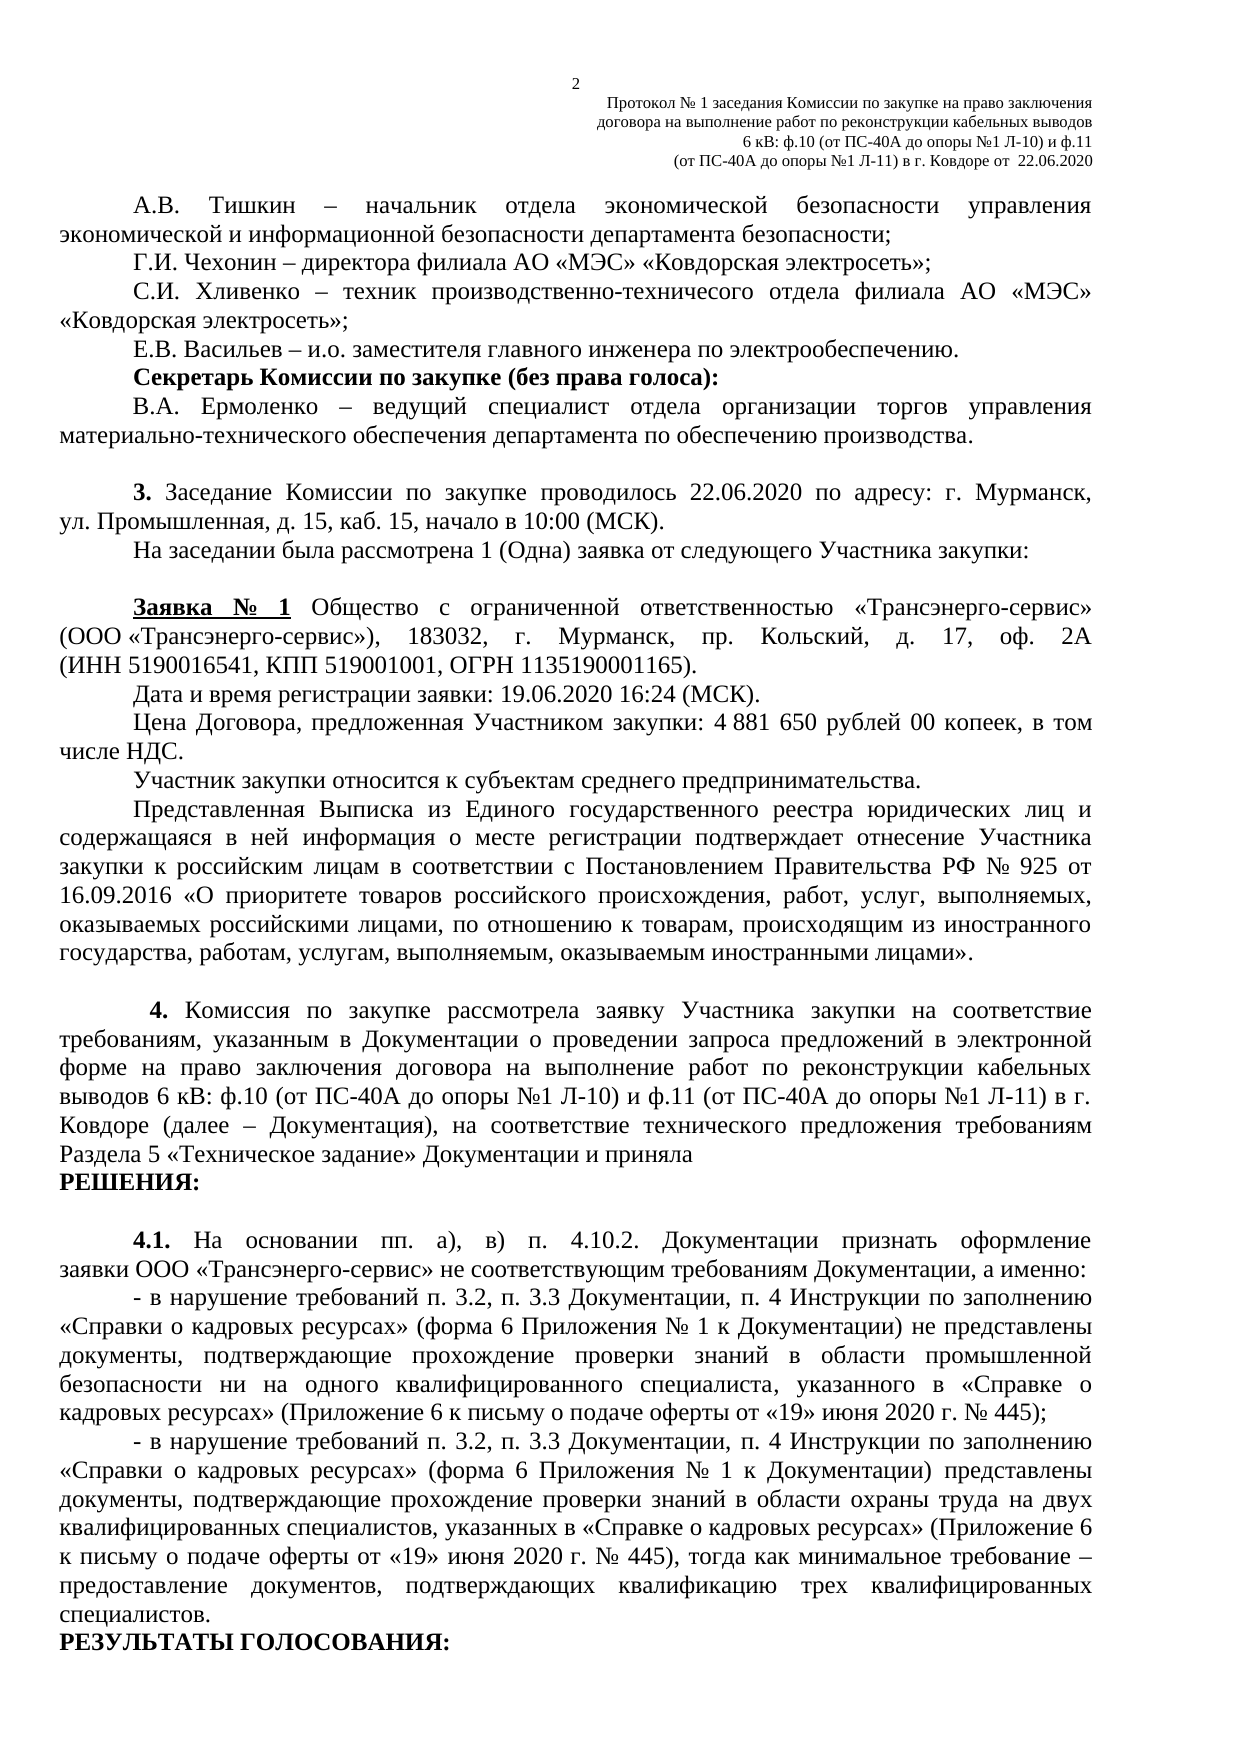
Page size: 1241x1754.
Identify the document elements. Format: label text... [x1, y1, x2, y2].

text РЕШЕНИЯ: [59, 1167, 1092, 1196]
text А.В. Тишкин – начальник отдела экономической безопасности управления экономической и информационной безопасности департамента безопасности; [59, 190, 1092, 247]
text 4. Комиссия по закупке рассмотрела заявку Участника закупки на соответствие требованиям, указанным в Документации о проведении запроса предложений в электронной форме на право заключения договора на выполнение работ по реконструкции кабельных выводов 6 кВ: ф.10 (от ПС-40А до опоры №1 Л-10) и ф.11 (от ПС-40А до опоры №1 Л-11) в г. Ковдоре (далее – Документация), на соответствие технического предложения требованиям Раздела 5 «Техническое задание» Документации и приняла [59, 995, 1092, 1167]
text Е.В. Васильев – и.о. заместителя главного инженера по электрообеспечению. [59, 334, 1092, 362]
text 4.1. На основании пп. а), в) п. 4.10.2. Документации признать оформление заявки ООО «Трансэнерго-сервис» не соответствующим требованиям Документации, а именно: [59, 1225, 1092, 1282]
text С.И. Хливенко – техник производственно-техничесого отдела филиала АО «МЭС» «Ковдорская электросеть»; [59, 276, 1092, 334]
text Представленная Выписка из Единого государственного реестра юридических лиц и содержащаяся в ней информация о месте регистрации подтверждает отнесение Участника закупки к российским лицам в соответствии с Постановлением Правительства РФ № 925 от 16.09.2016 «О приоритете товаров российского происхождения, работ, услуг, выполняемых, оказываемых российскими лицами, по отношению к товарам, происходящим из иностранного государства, работам, услугам, выполняемым, оказываемым иностранными лицами». [59, 794, 1092, 966]
text Заявка № 1 Общество с ограниченной ответственностью «Трансэнерго-сервис» (ООО «Трансэнерго-сервис»), 183032, г. Мурманск, пр. Кольский, д. 17, оф. 2А (ИНН 5190016541, КПП 519001001, ОГРН 1135190001165). [59, 592, 1092, 679]
text РЕЗУЛЬТАТЫ ГОЛОСОВАНИЯ: [59, 1627, 1092, 1656]
text - в нарушение требований п. 3.2, п. 3.3 Документации, п. 4 Инструкции по заполнению «Справки о кадровых ресурсах» (форма 6 Приложения № 1 к Документации) не представлены документы, подтверждающие прохождение проверки знаний в области промышленной безопасности ни на одного квалифицированного специалиста, указанного в «Справке о кадровых ресурсах» (Приложение 6 к письму о подаче оферты от «19» июня 2020 г. № 445); [59, 1282, 1092, 1426]
text Цена Договора, предложенная Участником закупки: 4 881 650 рублей 00 копеек, в том числе НДС. [59, 707, 1092, 765]
text В.А. Ермоленко – ведущий специалист отдела организации торгов управления материально-технического обеспечения департамента по обеспечению производства. [59, 391, 1092, 449]
text На заседании была рассмотрена 1 (Одна) заявка от следующего Участника закупки: [59, 535, 1092, 564]
text - в нарушение требований п. 3.2, п. 3.3 Документации, п. 4 Инструкции по заполнению «Справки о кадровых ресурсах» (форма 6 Приложения № 1 к Документации) представлены документы, подтверждающие прохождение проверки знаний в области охраны труда на двух квалифицированных специалистов, указанных в «Справке о кадровых ресурсах» (Приложение 6 к письму о подаче оферты от «19» июня 2020 г. № 445), тогда как минимальное требование – предоставление документов, подтверждающих квалификацию трех квалифицированных специалистов. [59, 1426, 1092, 1627]
subtitle 3. Заседание Комиссии по закупке проводилось 22.06.2020 по адресу: г. Мурманск, ул. Промышленная, д. 15, каб. 15, начало в 10:00 (МСК). [59, 477, 1092, 535]
text Дата и время регистрации заявки: 19.06.2020 16:24 (МСК). [59, 679, 1092, 707]
text Участник закупки относится к субъектам среднего предпринимательства. [59, 765, 1092, 794]
text Секретарь Комиссии по закупке (без права голоса): [59, 362, 1092, 391]
text Г.И. Чехонин – директора филиала АО «МЭС» «Ковдорская электросеть»; [59, 247, 1092, 276]
